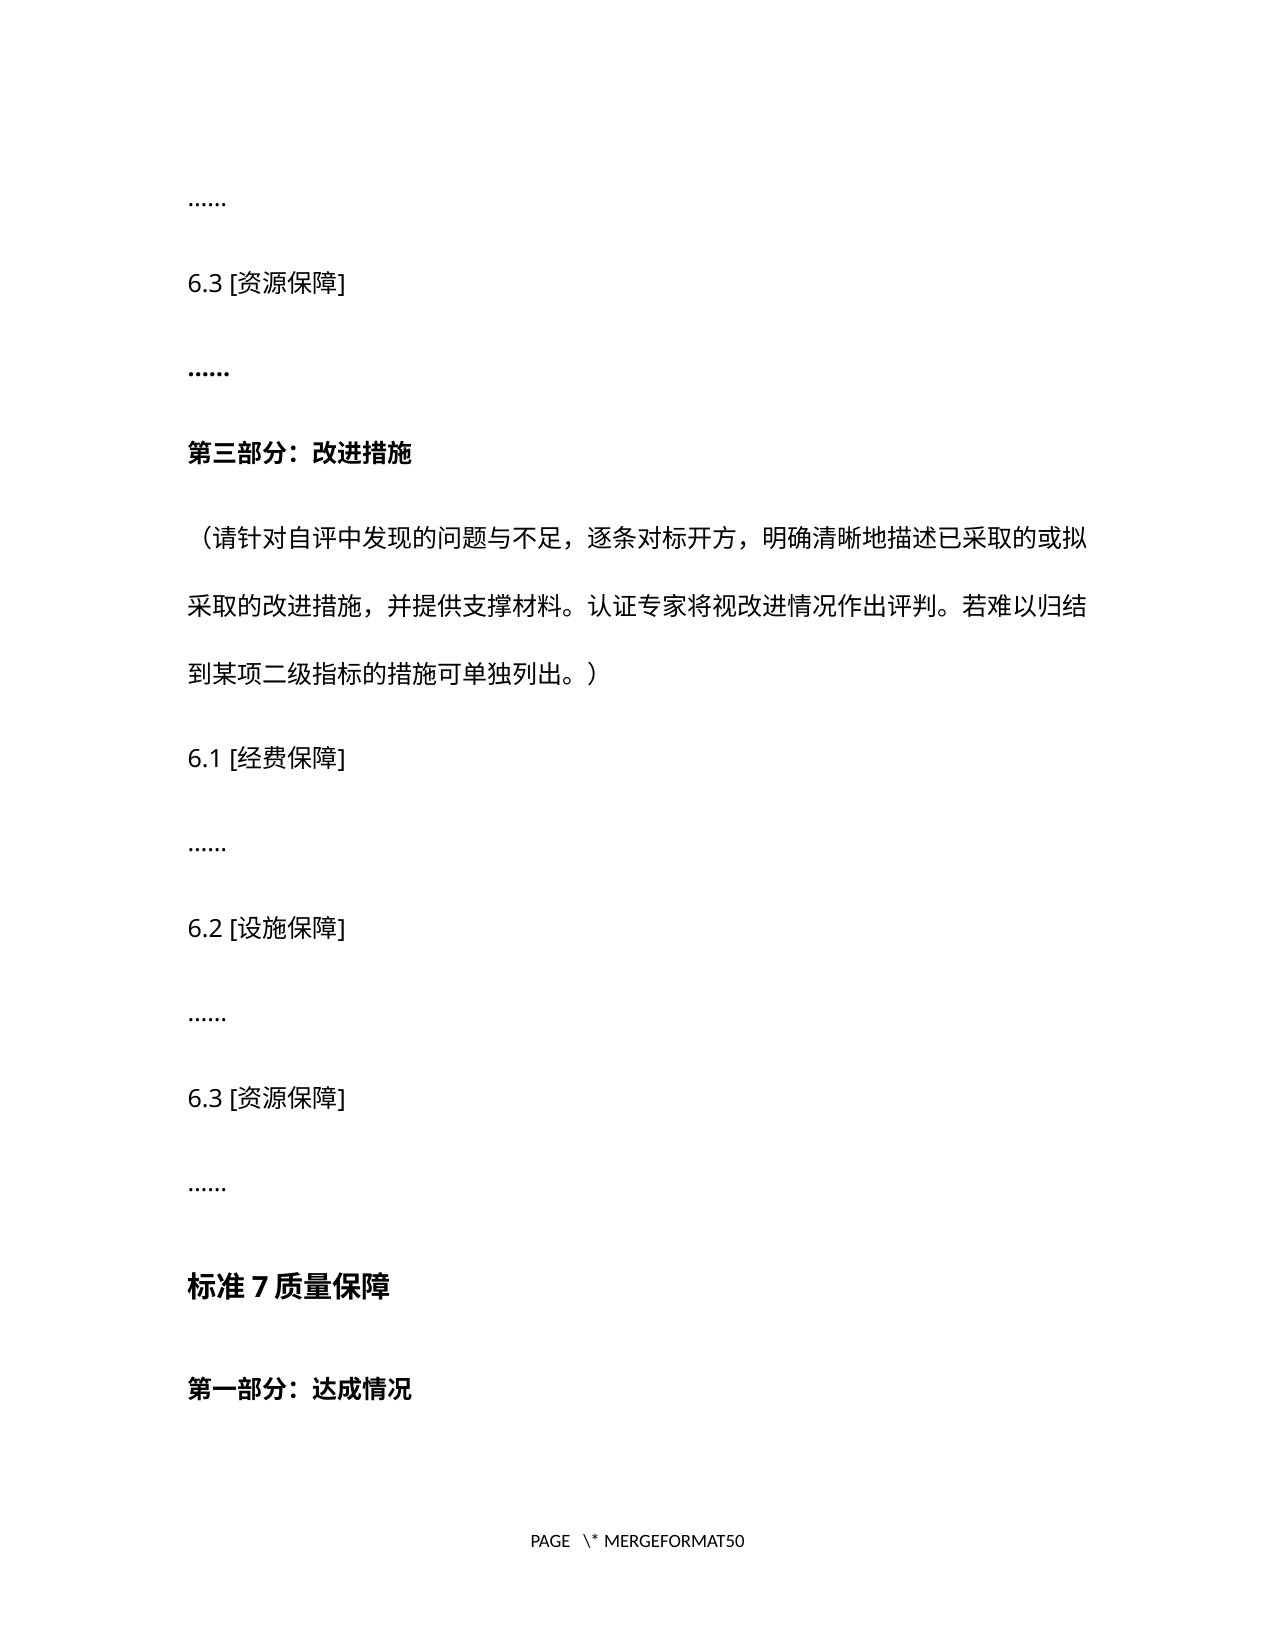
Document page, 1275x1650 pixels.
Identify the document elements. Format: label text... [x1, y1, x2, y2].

subtitle 第三部分：改进措施 [187, 417, 1087, 485]
text （请针对自评中发现的问题与不足，逐条对标开方，明确清晰地描述已采取的或拟采取的改进措施，并提供支撑材料。认证专家将视改进情况作出评判。若难以归结到某项二级指标的措施可单独列出。） [187, 502, 1087, 706]
text …… [187, 163, 1087, 231]
text …… [187, 808, 1087, 876]
text …… [187, 1148, 1087, 1216]
text 6.1 [经费保障] [187, 723, 1087, 791]
text …… [187, 978, 1087, 1046]
subtitle 第一部分：达成情况 [187, 1353, 1087, 1421]
text …… [187, 333, 1087, 401]
subtitle 标准7质量保障 [187, 1251, 1087, 1319]
text 6.2 [设施保障] [187, 893, 1087, 961]
text 6.3 [资源保障] [187, 1063, 1087, 1131]
text 6.3 [资源保障] [187, 248, 1087, 316]
